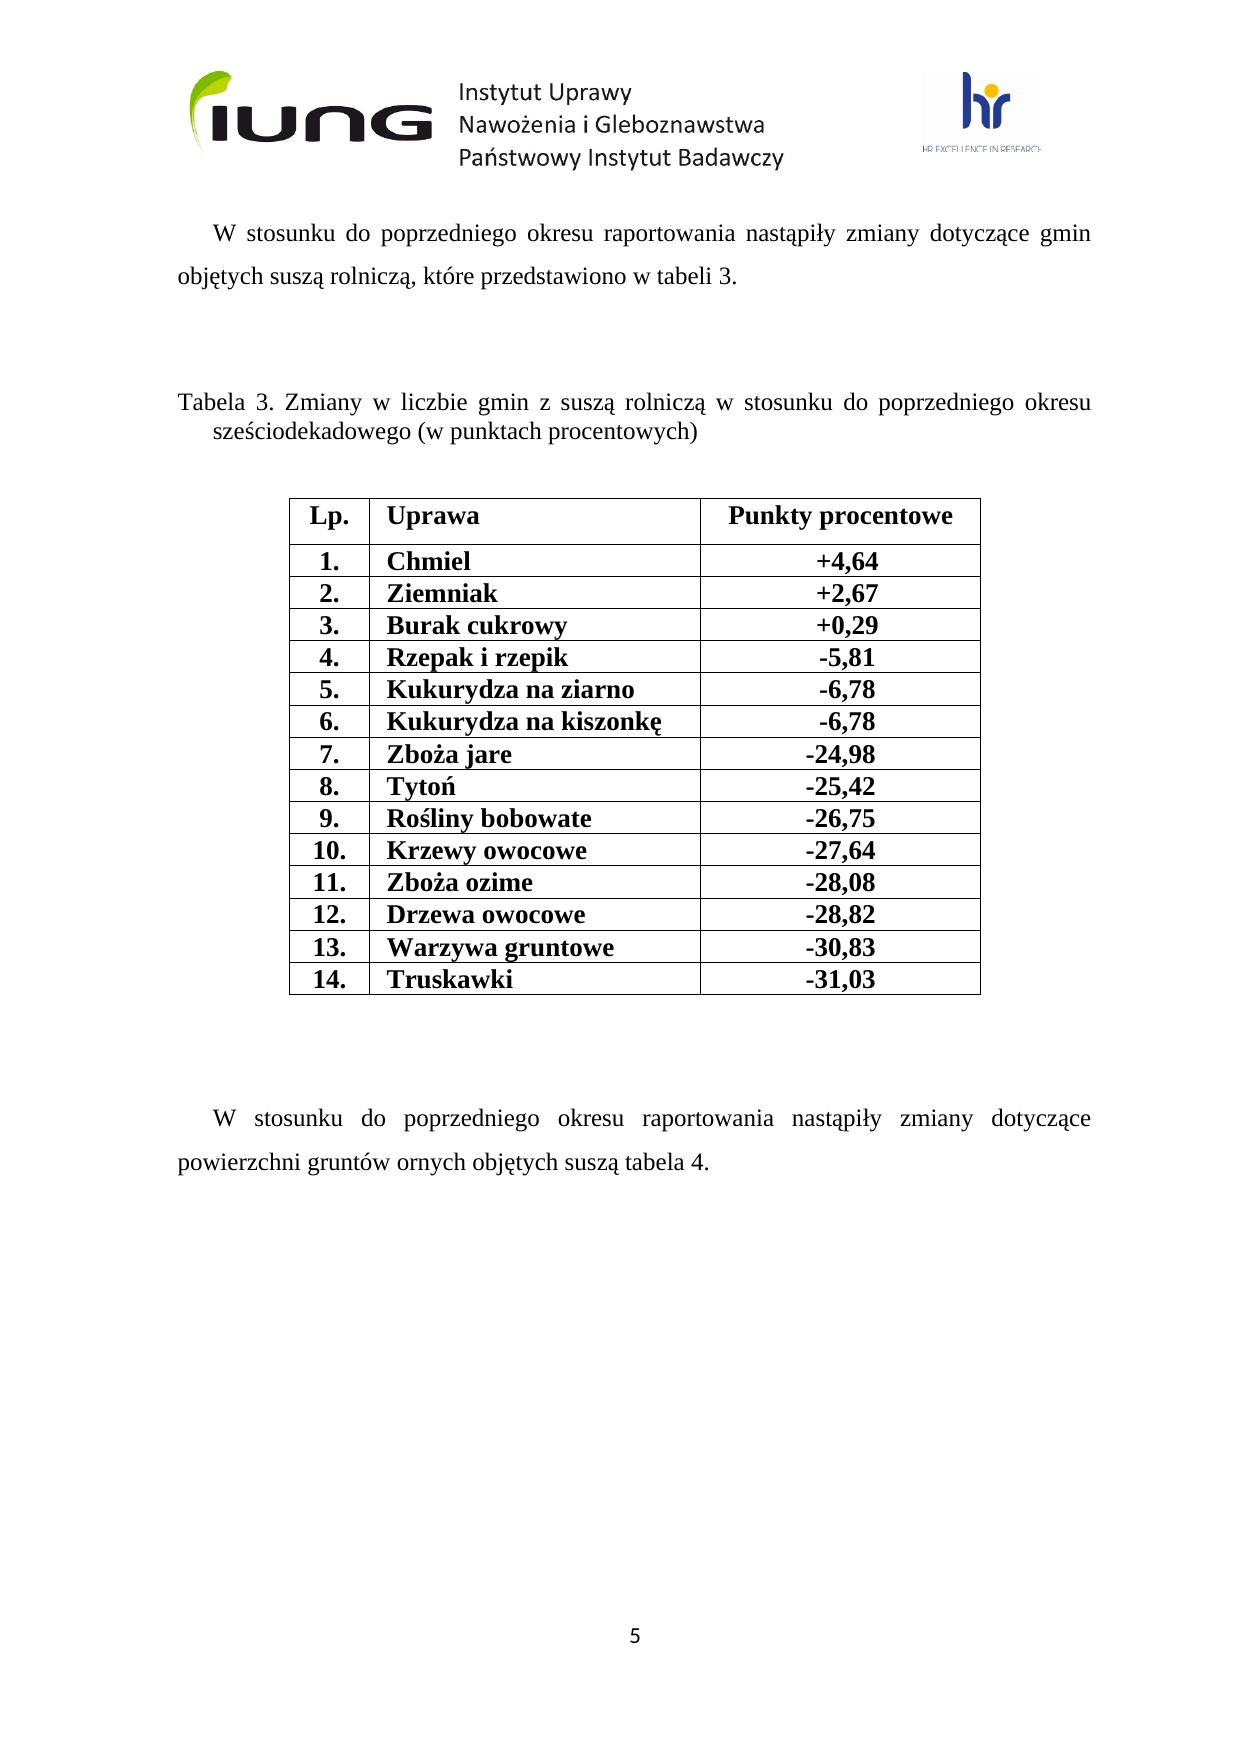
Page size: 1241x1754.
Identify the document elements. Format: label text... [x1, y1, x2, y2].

table_cell Chmiel [370, 545, 700, 576]
table_cell Zboża jare [370, 738, 700, 769]
table_cell +4,64 [701, 545, 980, 576]
table_cell -27,64 [701, 834, 980, 865]
table_cell Rośliny bobowate [370, 802, 700, 833]
text W stosunku do poprzedniego okresu raportowania nastąpiły zmiany dotyczące gmin objętych suszą rolniczą, które przedstawiono w tabeli 3. [177, 218, 1092, 290]
table_cell -24,98 [701, 738, 980, 769]
table_cell 6. [290, 706, 369, 737]
table_cell 11. [290, 866, 369, 898]
table_cell Burak cukrowy [370, 609, 700, 640]
table_cell Kukurydza na kiszonkę [370, 706, 700, 737]
table_cell Warzywa gruntowe [370, 931, 700, 962]
table_cell 13. [290, 931, 369, 962]
table_cell 12. [290, 899, 369, 930]
table_cell -28,82 [701, 899, 980, 930]
table_cell 2. [290, 577, 369, 608]
table_cell 1. [290, 545, 369, 576]
table_cell Zboża ozime [370, 866, 700, 898]
table_cell -5,81 [701, 641, 980, 672]
table_header Lp. [290, 499, 369, 543]
table_cell 4. [290, 641, 369, 672]
table_cell 3. [290, 609, 369, 640]
table_header Punkty procentowe [701, 499, 980, 543]
table_cell Kukurydza na ziarno [370, 673, 700, 704]
table_header Uprawa [370, 499, 700, 543]
table_cell 10. [290, 834, 369, 865]
table_cell -31,03 [701, 963, 980, 994]
table_cell Drzewa owocowe [370, 899, 700, 930]
table_cell 5. [290, 673, 369, 704]
text Tabela 3. Zmiany w liczbie gmin z suszą rolniczą w stosunku do poprzedniego okresu sześciodekadowego (w punktach procentowych) [177, 387, 1092, 444]
table_cell -26,75 [701, 802, 980, 833]
table_cell Truskawki [370, 963, 700, 994]
table_cell Tytoń [370, 770, 700, 801]
text W stosunku do poprzedniego okresu raportowania nastąpiły zmiany dotyczące powierzchni gruntów ornych objętych suszą tabela 4. [177, 1103, 1092, 1175]
table_cell Rzepak i rzepik [370, 641, 700, 672]
table_cell 7. [290, 738, 369, 769]
table_cell 8. [290, 770, 369, 801]
table_cell 14. [290, 963, 369, 994]
table_cell Krzewy owocowe [370, 834, 700, 865]
table_cell 9. [290, 802, 369, 833]
table_cell -28,08 [701, 866, 980, 898]
table_cell +2,67 [701, 577, 980, 608]
table_cell -6,78 [701, 673, 980, 704]
table_cell -6,78 [701, 706, 980, 737]
table_cell -30,83 [701, 931, 980, 962]
table_cell Ziemniak [370, 577, 700, 608]
picture [923, 72, 1042, 150]
table_cell -25,42 [701, 770, 980, 801]
table_cell +0,29 [701, 609, 980, 640]
